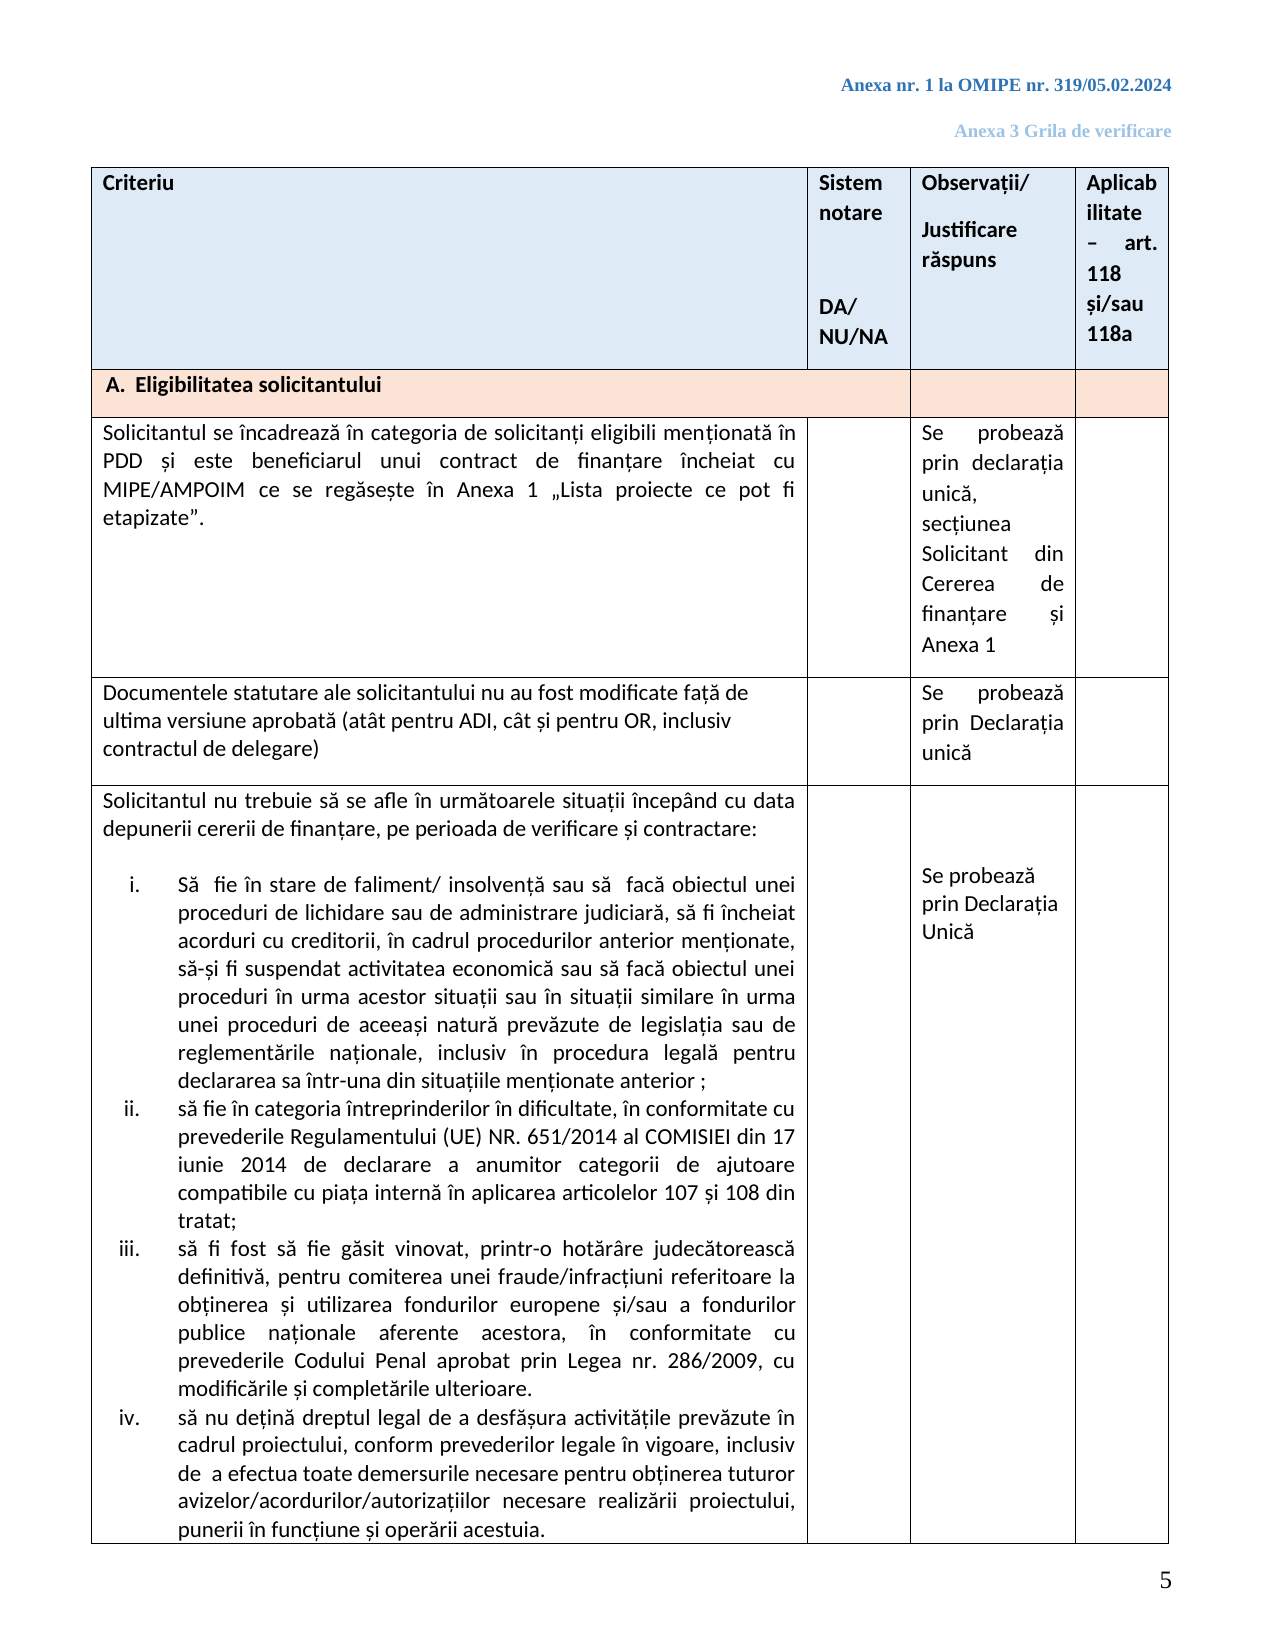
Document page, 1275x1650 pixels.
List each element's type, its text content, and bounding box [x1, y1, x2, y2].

table_header Criteriu [92, 168, 807, 369]
table_cell [1076, 370, 1168, 417]
table_cell Documentele statutare ale solicitantului nu au fost modificate față de ultima versiune aprobată (atât pentru ADI, cât și pentru OR, inclusiv contractul de delegare) [92, 678, 807, 785]
table_cell [808, 418, 910, 677]
table_cell Se probează prin declarația unică, secțiunea Solicitant din Cererea de finanțare și Anexa 1 [911, 418, 1075, 677]
table_header Sistem notare DA/NU/NA [808, 168, 910, 369]
table_cell [1076, 786, 1168, 1543]
table_cell Se probează prin Declarația unică [911, 678, 1075, 785]
table_cell [1076, 678, 1168, 785]
table_header Aplicabilitate – art. 118 și/sau 118a [1076, 168, 1168, 369]
table_cell Solicitantul se încadrează în categoria de solicitanți eligibili menţionată în PDD și este beneficiarul unui contract de finanțare încheiat cu MIPE/AMPOIM ce se regăsește în Anexa 1 „Lista proiecte ce pot fi etapizate”. [92, 418, 807, 677]
table_cell Se probează prin Declarația Unică [911, 786, 1075, 1543]
table_cell Eligibilitatea solicitantului [92, 370, 910, 417]
table_cell [911, 370, 1075, 417]
table_header Observații/ Justificare răspuns [911, 168, 1075, 369]
table_cell [808, 678, 910, 785]
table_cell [92, 786, 807, 1543]
table_cell [808, 786, 910, 1543]
table_cell [1076, 418, 1168, 677]
